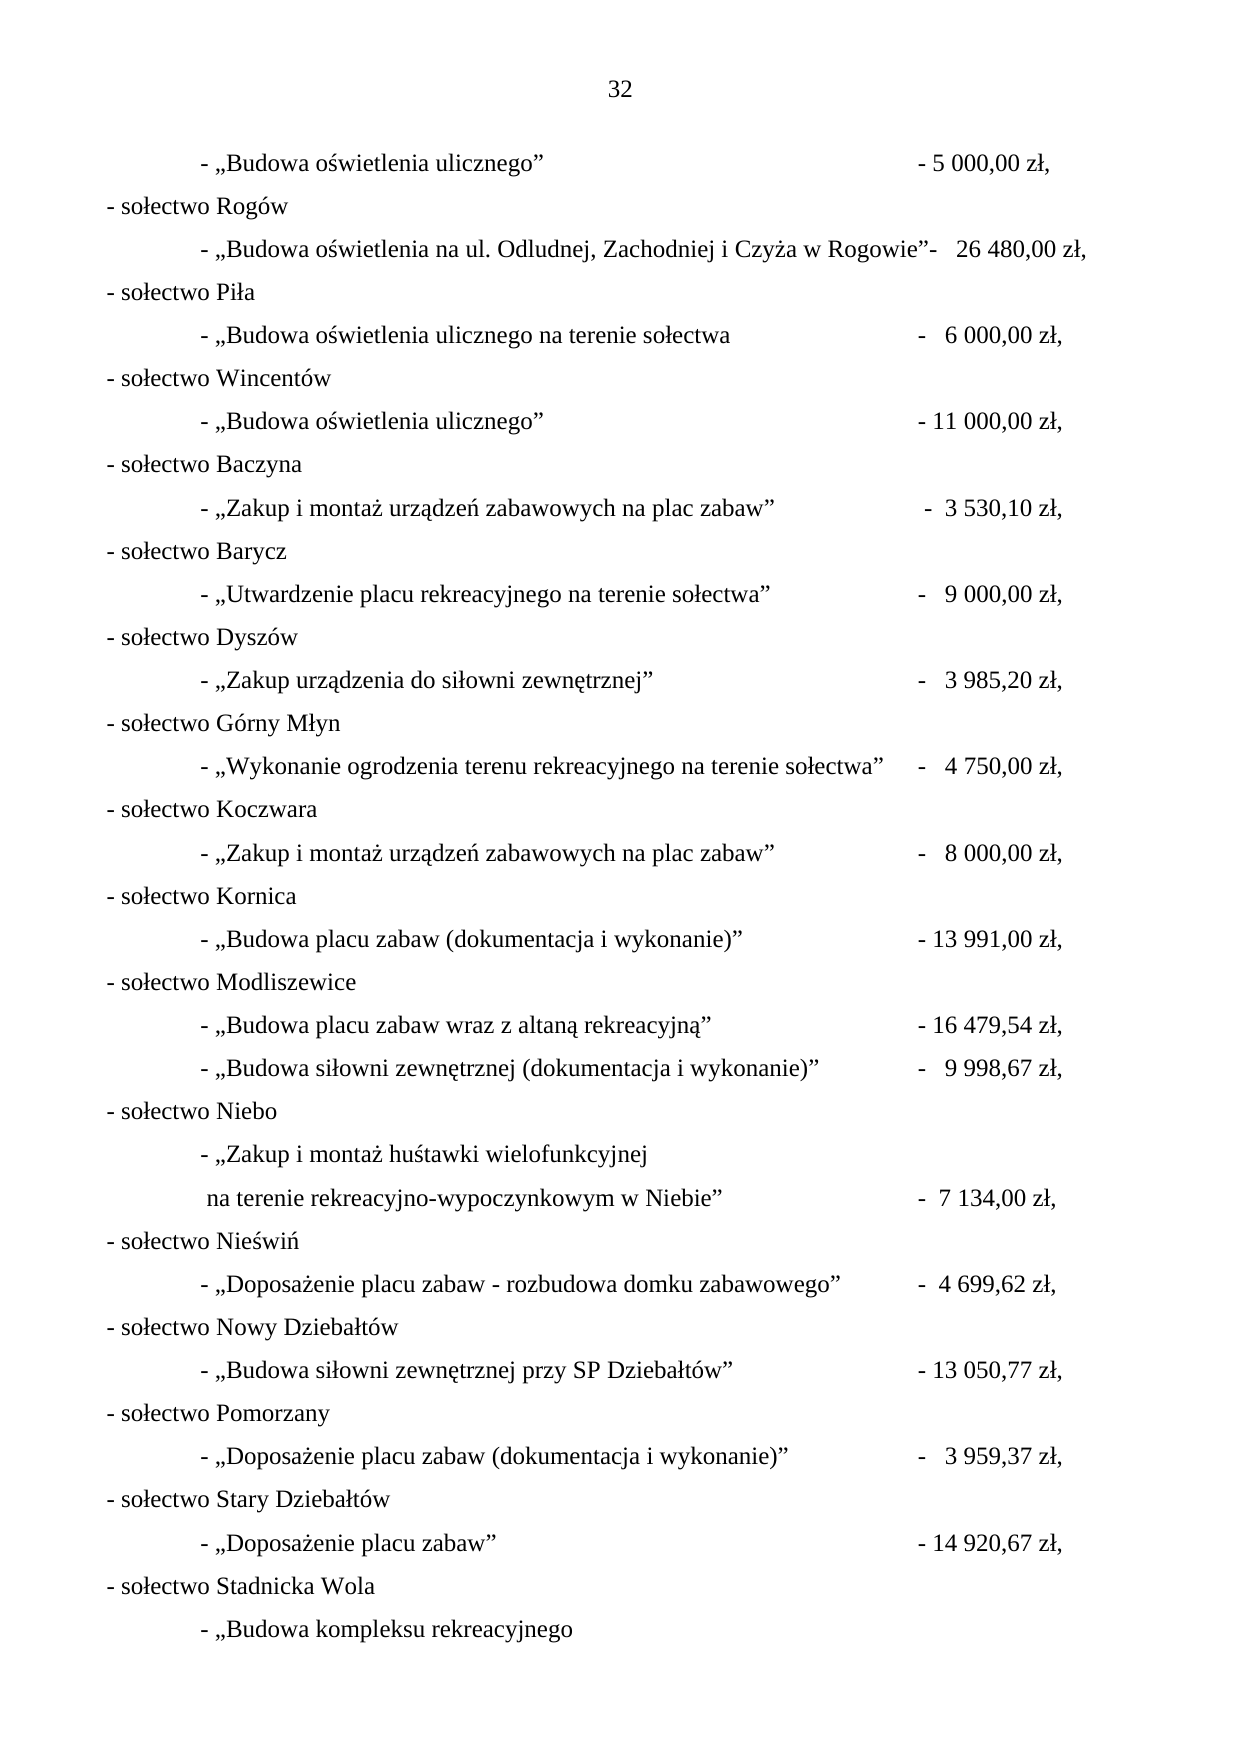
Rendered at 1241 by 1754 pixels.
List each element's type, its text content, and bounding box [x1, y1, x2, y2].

text - „Budowa oświetlenia ulicznego” - 11 000,00 zł, [106, 406, 1133, 435]
text - „Doposażenie placu zabaw” - 14 920,67 zł, [106, 1528, 1133, 1556]
text - „Wykonanie ogrodzenia terenu rekreacyjnego na terenie sołectwa” - 4 750,00 zł, [106, 751, 1133, 780]
text - „Budowa oświetlenia na ul. Odludnej, Zachodniej i Czyża w Rogowie”- 26 480,00 zł, [106, 234, 1133, 263]
text - „Budowa placu zabaw (dokumentacja i wykonanie)” - 13 991,00 zł, [106, 924, 1133, 953]
text na terenie rekreacyjno-wypoczynkowym w Niebie” - 7 134,00 zł, [106, 1183, 1133, 1211]
text - sołectwo Rogów [106, 191, 1133, 219]
text - sołectwo Nieświń [106, 1226, 1133, 1254]
text - sołectwo Baczyna [106, 449, 1133, 478]
text - „Budowa oświetlenia ulicznego” - 5 000,00 zł, [106, 148, 1133, 176]
text - sołectwo Nowy Dziebałtów [106, 1312, 1133, 1341]
text - „Budowa siłowni zewnętrznej (dokumentacja i wykonanie)” - 9 998,67 zł, [106, 1053, 1133, 1082]
text - sołectwo Koczwara [106, 794, 1133, 823]
text - sołectwo Górny Młyn [106, 708, 1133, 737]
text - „Budowa oświetlenia ulicznego na terenie sołectwa - 6 000,00 zł, [106, 320, 1133, 349]
text - „Doposażenie placu zabaw (dokumentacja i wykonanie)” - 3 959,37 zł, [106, 1441, 1133, 1470]
text - sołectwo Stary Dziebałtów [106, 1484, 1133, 1513]
text - „Zakup i montaż urządzeń zabawowych na plac zabaw” - 8 000,00 zł, [106, 838, 1133, 866]
text - sołectwo Wincentów [106, 363, 1133, 392]
text - sołectwo Dyszów [106, 622, 1133, 651]
text - sołectwo Stadnicka Wola [106, 1571, 1133, 1599]
text - sołectwo Kornica [106, 881, 1133, 909]
text - sołectwo Pomorzany [106, 1398, 1133, 1427]
text - sołectwo Piła [106, 277, 1133, 306]
text - „Zakup i montaż huśtawki wielofunkcyjnej [106, 1139, 1133, 1168]
text - „Utwardzenie placu rekreacyjnego na terenie sołectwa” - 9 000,00 zł, [106, 579, 1133, 608]
text - sołectwo Modliszewice [106, 967, 1133, 996]
text - „Doposażenie placu zabaw - rozbudowa domku zabawowego” - 4 699,62 zł, [106, 1269, 1133, 1298]
text - „Budowa placu zabaw wraz z altaną rekreacyjną” - 16 479,54 zł, [106, 1010, 1133, 1039]
text - „Budowa kompleksu rekreacyjnego [106, 1614, 1133, 1643]
text - „Zakup i montaż urządzeń zabawowych na plac zabaw” - 3 530,10 zł, [106, 493, 1133, 521]
text - „Zakup urządzenia do siłowni zewnętrznej” - 3 985,20 zł, [106, 665, 1133, 694]
text - sołectwo Barycz [106, 536, 1133, 564]
text - sołectwo Niebo [106, 1096, 1133, 1125]
text - „Budowa siłowni zewnętrznej przy SP Dziebałtów” - 13 050,77 zł, [106, 1355, 1133, 1384]
